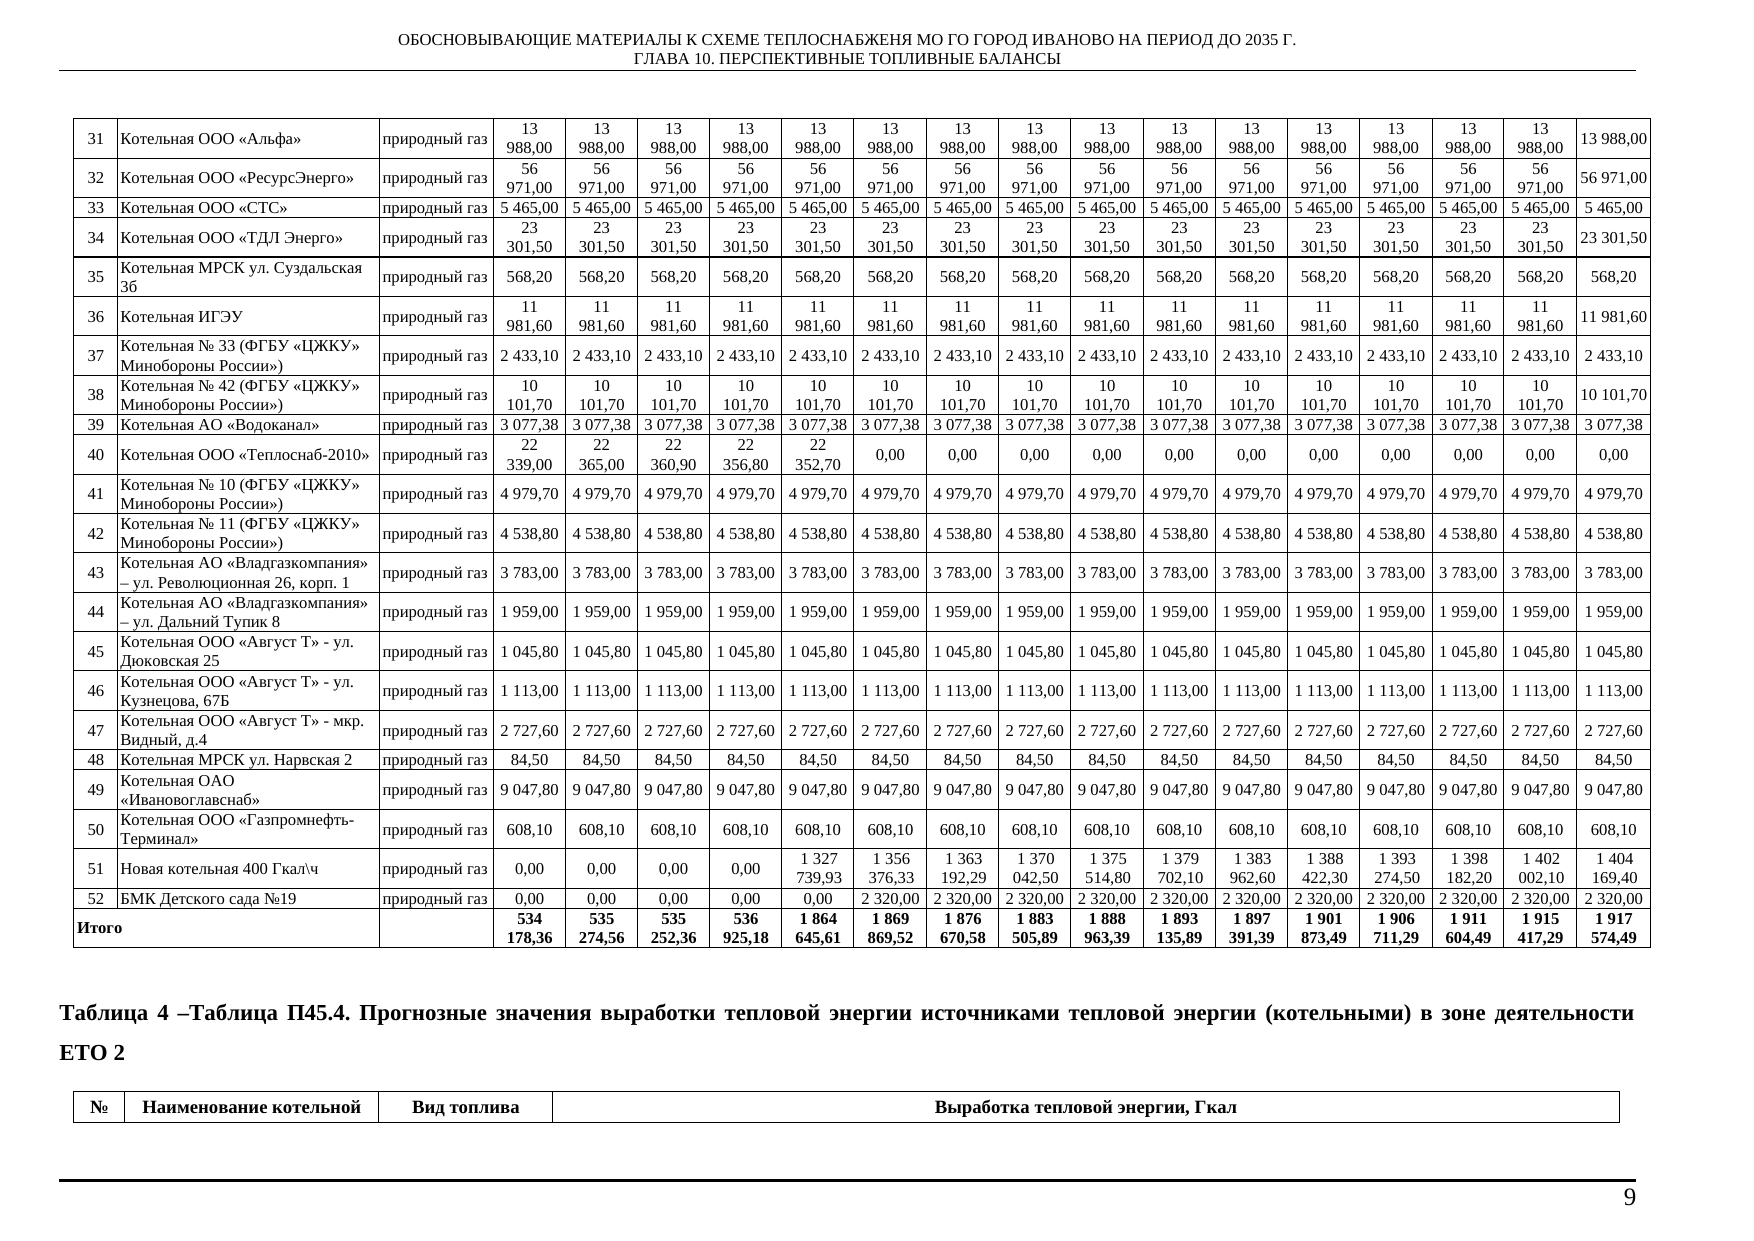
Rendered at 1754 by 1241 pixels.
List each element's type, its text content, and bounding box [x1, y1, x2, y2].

table_cell 32 [74, 159, 117, 197]
table_cell 10 101,70 [494, 376, 565, 414]
table_cell 50 [74, 810, 117, 848]
table_cell 13 988,00 [1288, 119, 1359, 157]
table_cell 4 979,70 [927, 475, 998, 513]
table_cell 10 101,70 [1216, 376, 1287, 414]
table_cell 84,50 [1216, 750, 1287, 769]
table_cell 3 783,00 [494, 553, 565, 592]
table_cell 5 465,00 [782, 198, 853, 217]
table_cell 1 375 514,80 [1071, 849, 1143, 887]
table_cell 11 981,60 [927, 297, 998, 335]
table_cell Котельная ОАО «Ивановоглавснаб» [118, 770, 379, 809]
table_cell 608,10 [999, 810, 1070, 848]
table_cell 4 538,80 [494, 514, 565, 552]
table_cell 0,00 [1360, 435, 1432, 473]
table_cell 1 388 422,30 [1288, 849, 1359, 887]
table_header Выработка тепловой энергии, Гкал [553, 1092, 1619, 1122]
table_cell 5 465,00 [1071, 198, 1143, 217]
table_cell 22 365,00 [566, 435, 637, 473]
table_cell 3 077,38 [1144, 415, 1215, 434]
table_cell 1 113,00 [927, 671, 998, 710]
table_cell 1 113,00 [782, 671, 853, 710]
table_cell 2 433,10 [1360, 336, 1432, 374]
table_cell природный газ [380, 849, 493, 887]
table_cell 11 981,60 [1360, 297, 1432, 335]
table_cell Котельная № 33 (ФГБУ «ЦЖКУ» Минобороны России») [118, 336, 379, 374]
table_cell 2 320,00 [1504, 889, 1576, 908]
table_cell 10 101,70 [638, 376, 709, 414]
table_cell 1 113,00 [1216, 671, 1287, 710]
table_cell 2 433,10 [782, 336, 853, 374]
table_cell 0,00 [1504, 435, 1576, 473]
table_cell 1 959,00 [1433, 593, 1503, 631]
table_cell 84,50 [1288, 750, 1359, 769]
table_cell 1 045,80 [782, 632, 853, 670]
table_cell 56 971,00 [782, 159, 853, 197]
table_cell Котельная МРСК ул. Нарвская 2 [118, 750, 379, 769]
table_cell Котельная МРСК ул. Суздальская 3б [118, 258, 379, 296]
table_cell 2 433,10 [1433, 336, 1503, 374]
table_cell 2 433,10 [999, 336, 1070, 374]
table_cell 9 047,80 [999, 770, 1070, 809]
table_cell 568,20 [1433, 258, 1503, 296]
table_cell 56 971,00 [999, 159, 1070, 197]
table_cell Котельная № 10 (ФГБУ «ЦЖКУ» Минобороны России») [118, 475, 379, 513]
table_cell 22 352,70 [782, 435, 853, 473]
table_cell 5 465,00 [566, 198, 637, 217]
table_cell природный газ [380, 198, 493, 217]
table_cell 0,00 [854, 435, 926, 473]
table_cell 56 971,00 [1577, 159, 1650, 197]
table_cell 1 959,00 [710, 593, 781, 631]
table_cell 1 045,80 [638, 632, 709, 670]
table_cell природный газ [380, 119, 493, 157]
table_cell 2 727,60 [710, 711, 781, 749]
table_cell 535 252,36 [638, 909, 709, 947]
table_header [125, 1092, 378, 1122]
table_cell 5 465,00 [854, 198, 926, 217]
table_cell 11 981,60 [1288, 297, 1359, 335]
table_cell Котельная ООО «Газпромнефть-Терминал» [118, 810, 379, 848]
table_cell 4 979,70 [494, 475, 565, 513]
table_cell 1 356 376,33 [854, 849, 926, 887]
table_cell природный газ [380, 514, 493, 552]
table_cell 56 971,00 [854, 159, 926, 197]
table_cell 1 045,80 [494, 632, 565, 670]
table_cell 0,00 [710, 849, 781, 887]
table_cell 11 981,60 [1577, 297, 1650, 335]
table_cell 9 047,80 [927, 770, 998, 809]
table_cell 1 959,00 [927, 593, 998, 631]
table_cell 11 981,60 [1144, 297, 1215, 335]
table_cell 1 893 135,89 [1144, 909, 1215, 947]
table_cell 84,50 [638, 750, 709, 769]
table_cell 2 320,00 [1071, 889, 1143, 908]
table_cell Котельная ООО «СТС» [118, 198, 379, 217]
table_cell 0,00 [1144, 435, 1215, 473]
table_cell Котельная № 42 (ФГБУ «ЦЖКУ» Минобороны России») [118, 376, 379, 414]
table_cell 84,50 [566, 750, 637, 769]
table_cell 1 113,00 [494, 671, 565, 710]
table_cell 0,00 [927, 435, 998, 473]
table_cell 23 301,50 [1577, 218, 1650, 256]
table_cell 84,50 [1433, 750, 1503, 769]
table_cell 2 727,60 [1288, 711, 1359, 749]
table_cell 3 077,38 [710, 415, 781, 434]
table_cell 56 971,00 [566, 159, 637, 197]
table_cell Котельная АО «Владгазкомпания» – ул. Революционная 26, корп. 1 [118, 553, 379, 592]
table_cell 9 047,80 [1144, 770, 1215, 809]
table_cell 1 327 739,93 [782, 849, 853, 887]
table_cell 0,00 [494, 889, 565, 908]
table_cell 3 783,00 [927, 553, 998, 592]
table_cell 42 [74, 514, 117, 552]
table_cell 9 047,80 [1071, 770, 1143, 809]
table_cell 568,20 [1504, 258, 1576, 296]
table_cell 2 727,60 [927, 711, 998, 749]
table_cell 9 047,80 [710, 770, 781, 809]
table_cell 5 465,00 [927, 198, 998, 217]
table_cell Итого [74, 909, 379, 947]
table_cell 1 876 670,58 [927, 909, 998, 947]
table_cell 1 398 182,20 [1433, 849, 1503, 887]
table_cell 11 981,60 [854, 297, 926, 335]
table_cell 38 [74, 376, 117, 414]
table_cell Котельная ООО «Альфа» [118, 119, 379, 157]
table_cell 568,20 [566, 258, 637, 296]
text Таблица 4 –Таблица П45.4. Прогнозные значения выработки тепловой энергии источниками тепловой энергии (котельными) в зоне деятельности ЕТО 2 [59, 999, 1636, 1065]
table_cell 1 959,00 [782, 593, 853, 631]
table_cell 9 047,80 [854, 770, 926, 809]
table_cell 2 727,60 [1144, 711, 1215, 749]
table_cell 13 988,00 [1216, 119, 1287, 157]
table_cell 2 727,60 [854, 711, 926, 749]
table_cell 11 981,60 [999, 297, 1070, 335]
table_cell 23 301,50 [1288, 218, 1359, 256]
table_cell 10 101,70 [1071, 376, 1143, 414]
table_cell Котельная ООО «РесурсЭнерго» [118, 159, 379, 197]
table_cell 1 045,80 [1433, 632, 1503, 670]
table_cell 2 320,00 [1288, 889, 1359, 908]
table_cell 4 538,80 [1216, 514, 1287, 552]
table_cell 608,10 [927, 810, 998, 848]
table_cell 31 [74, 119, 117, 157]
table_cell 51 [74, 849, 117, 887]
table_cell 23 301,50 [927, 218, 998, 256]
table_cell 37 [74, 336, 117, 374]
table_cell 3 783,00 [1504, 553, 1576, 592]
table_cell 3 077,38 [1433, 415, 1503, 434]
table_cell 2 320,00 [999, 889, 1070, 908]
table_cell 1 959,00 [1504, 593, 1576, 631]
table_cell 4 538,80 [1071, 514, 1143, 552]
table_cell 84,50 [782, 750, 853, 769]
table_cell 1 959,00 [494, 593, 565, 631]
table_cell 44 [74, 593, 117, 631]
table_cell 2 727,60 [1071, 711, 1143, 749]
table_cell 1 959,00 [999, 593, 1070, 631]
table_cell 9 047,80 [638, 770, 709, 809]
table_cell БМК Детского сада №19 [118, 889, 379, 908]
table_cell 2 433,10 [1216, 336, 1287, 374]
table_cell природный газ [380, 632, 493, 670]
table_cell 568,20 [638, 258, 709, 296]
table_cell природный газ [380, 770, 493, 809]
table_cell 10 101,70 [1577, 376, 1650, 414]
table_cell природный газ [380, 376, 493, 414]
table_cell 23 301,50 [999, 218, 1070, 256]
table_cell 3 077,38 [494, 415, 565, 434]
table_cell 5 465,00 [1360, 198, 1432, 217]
table_cell природный газ [380, 336, 493, 374]
table_cell 1 402 002,10 [1504, 849, 1576, 887]
table_cell 4 538,80 [1360, 514, 1432, 552]
table_cell 608,10 [1360, 810, 1432, 848]
table_cell 608,10 [1504, 810, 1576, 848]
table_cell 1 915 417,29 [1504, 909, 1576, 947]
table_cell Котельная ООО «Август Т» - ул. Дюковская 25 [118, 632, 379, 670]
table_cell 1 045,80 [1071, 632, 1143, 670]
table_cell 13 988,00 [999, 119, 1070, 157]
table_cell 4 979,70 [1360, 475, 1432, 513]
table_cell 2 727,60 [1504, 711, 1576, 749]
table_cell 3 077,38 [566, 415, 637, 434]
table_cell 84,50 [1144, 750, 1215, 769]
table_cell 2 433,10 [854, 336, 926, 374]
table_cell 568,20 [1216, 258, 1287, 296]
table_cell 10 101,70 [566, 376, 637, 414]
table_cell 4 538,80 [999, 514, 1070, 552]
table_cell 13 988,00 [1577, 119, 1650, 157]
table_cell 11 981,60 [494, 297, 565, 335]
table_cell 11 981,60 [1433, 297, 1503, 335]
table_cell 2 433,10 [1288, 336, 1359, 374]
table_cell 1 959,00 [638, 593, 709, 631]
table_cell 608,10 [782, 810, 853, 848]
table_cell 13 988,00 [1433, 119, 1503, 157]
table_cell 3 783,00 [1144, 553, 1215, 592]
table_cell 56 971,00 [1071, 159, 1143, 197]
table_cell природный газ [380, 711, 493, 749]
table_cell 35 [74, 258, 117, 296]
table_cell 13 988,00 [927, 119, 998, 157]
table_cell 1 045,80 [1360, 632, 1432, 670]
table_cell 10 101,70 [999, 376, 1070, 414]
table_cell Котельная ИГЭУ [118, 297, 379, 335]
table_cell природный газ [380, 415, 493, 434]
table_cell 13 988,00 [710, 119, 781, 157]
table_cell 5 465,00 [710, 198, 781, 217]
table_cell 47 [74, 711, 117, 749]
table_cell 49 [74, 770, 117, 809]
table_cell 23 301,50 [1360, 218, 1432, 256]
table_cell 4 538,80 [1288, 514, 1359, 552]
table_cell природный газ [380, 218, 493, 256]
table_cell 1 113,00 [854, 671, 926, 710]
table_cell 2 433,10 [1144, 336, 1215, 374]
table_cell 23 301,50 [1433, 218, 1503, 256]
table_header Вид топлива [379, 1092, 552, 1122]
table_cell 56 971,00 [1504, 159, 1576, 197]
table_cell природный газ [380, 810, 493, 848]
table_cell 5 465,00 [1577, 198, 1650, 217]
table_cell 1 045,80 [566, 632, 637, 670]
table_cell Котельная АО «Водоканал» [118, 415, 379, 434]
table_cell 1 911 604,49 [1433, 909, 1503, 947]
table_cell 4 538,80 [1433, 514, 1503, 552]
table_cell 4 538,80 [1577, 514, 1650, 552]
table_cell 608,10 [566, 810, 637, 848]
table_cell 2 433,10 [494, 336, 565, 374]
table_cell 1 113,00 [1577, 671, 1650, 710]
table_cell 3 783,00 [638, 553, 709, 592]
table_cell 568,20 [710, 258, 781, 296]
table_cell 22 360,90 [638, 435, 709, 473]
table_cell 34 [74, 218, 117, 256]
table_cell 23 301,50 [1216, 218, 1287, 256]
table_cell 2 433,10 [1577, 336, 1650, 374]
table_cell 4 979,70 [1504, 475, 1576, 513]
table_cell 56 971,00 [1216, 159, 1287, 197]
table_cell 608,10 [1144, 810, 1215, 848]
table_cell 608,10 [710, 810, 781, 848]
table_cell 9 047,80 [1433, 770, 1503, 809]
table_cell 4 979,70 [782, 475, 853, 513]
table_cell 1 045,80 [1577, 632, 1650, 670]
table_cell 1 370 042,50 [999, 849, 1070, 887]
table_cell 1 113,00 [999, 671, 1070, 710]
table_cell 4 979,70 [566, 475, 637, 513]
table_cell 4 979,70 [854, 475, 926, 513]
table_cell 9 047,80 [1288, 770, 1359, 809]
table_cell 9 047,80 [1216, 770, 1287, 809]
table_cell 3 077,38 [854, 415, 926, 434]
table_cell 9 047,80 [1360, 770, 1432, 809]
table_cell 84,50 [1504, 750, 1576, 769]
table_cell 4 538,80 [927, 514, 998, 552]
table_cell 1 379 702,10 [1144, 849, 1215, 887]
table_cell 84,50 [1360, 750, 1432, 769]
table_cell 9 047,80 [566, 770, 637, 809]
table_cell 0,00 [999, 435, 1070, 473]
table_cell 1 383 962,60 [1216, 849, 1287, 887]
table_cell 9 047,80 [782, 770, 853, 809]
table_cell 3 077,38 [1577, 415, 1650, 434]
table_cell 568,20 [1144, 258, 1215, 296]
table_cell 3 783,00 [566, 553, 637, 592]
table_cell 1 045,80 [927, 632, 998, 670]
table_cell природный газ [380, 159, 493, 197]
table_cell 56 971,00 [638, 159, 709, 197]
table_cell 1 045,80 [1288, 632, 1359, 670]
table_cell Новая котельная 400 Гкал\ч [118, 849, 379, 887]
table_cell 4 979,70 [638, 475, 709, 513]
table_cell 568,20 [927, 258, 998, 296]
table_cell 10 101,70 [1360, 376, 1432, 414]
table_cell 4 979,70 [710, 475, 781, 513]
table_cell 39 [74, 415, 117, 434]
table_cell 1 959,00 [1577, 593, 1650, 631]
table_cell 3 077,38 [782, 415, 853, 434]
table_cell 11 981,60 [1504, 297, 1576, 335]
table_cell 2 727,60 [999, 711, 1070, 749]
table_cell 13 988,00 [566, 119, 637, 157]
table_cell 1 113,00 [1144, 671, 1215, 710]
table_cell Котельная № 11 (ФГБУ «ЦЖКУ» Минобороны России») [118, 514, 379, 552]
table_cell 4 979,70 [1071, 475, 1143, 513]
table_cell 1 393 274,50 [1360, 849, 1432, 887]
table_cell 608,10 [854, 810, 926, 848]
table_cell 1 113,00 [1071, 671, 1143, 710]
table_cell 13 988,00 [1360, 119, 1432, 157]
table_cell 4 979,70 [999, 475, 1070, 513]
table_cell 10 101,70 [1288, 376, 1359, 414]
table_cell 2 727,60 [566, 711, 637, 749]
table_cell 9 047,80 [1504, 770, 1576, 809]
table_cell 84,50 [927, 750, 998, 769]
table_cell 1 959,00 [1216, 593, 1287, 631]
table_cell 0,00 [494, 849, 565, 887]
table_cell 2 320,00 [854, 889, 926, 908]
table_cell 84,50 [1071, 750, 1143, 769]
table_cell 3 077,38 [1071, 415, 1143, 434]
table_cell 23 301,50 [1144, 218, 1215, 256]
table_cell 0,00 [1288, 435, 1359, 473]
table_cell 48 [74, 750, 117, 769]
table_cell 1 045,80 [1504, 632, 1576, 670]
table_cell 568,20 [999, 258, 1070, 296]
table_cell 608,10 [1288, 810, 1359, 848]
table_cell 41 [74, 475, 117, 513]
table_cell Котельная ООО «ТДЛ Энерго» [118, 218, 379, 256]
table_cell 56 971,00 [1288, 159, 1359, 197]
table_cell 23 301,50 [1071, 218, 1143, 256]
table_cell 11 981,60 [1071, 297, 1143, 335]
table_cell 56 971,00 [1144, 159, 1215, 197]
table_cell 1 906 711,29 [1360, 909, 1432, 947]
table_cell 11 981,60 [566, 297, 637, 335]
table_cell 2 320,00 [1433, 889, 1503, 908]
table_cell 1 113,00 [710, 671, 781, 710]
table_cell 5 465,00 [638, 198, 709, 217]
table_cell 23 301,50 [494, 218, 565, 256]
table_cell 2 433,10 [1071, 336, 1143, 374]
table_cell 56 971,00 [494, 159, 565, 197]
table_cell 11 981,60 [782, 297, 853, 335]
table_cell 3 783,00 [1216, 553, 1287, 592]
table_cell 3 783,00 [782, 553, 853, 592]
table_cell 4 979,70 [1433, 475, 1503, 513]
table_cell 0,00 [1216, 435, 1287, 473]
table_cell 4 979,70 [1144, 475, 1215, 513]
table_cell 1 045,80 [999, 632, 1070, 670]
table_cell 84,50 [710, 750, 781, 769]
table_cell 84,50 [1577, 750, 1650, 769]
table_cell 0,00 [566, 889, 637, 908]
table_cell 10 101,70 [782, 376, 853, 414]
table_cell 0,00 [1433, 435, 1503, 473]
table_cell 1 113,00 [1433, 671, 1503, 710]
table_cell 0,00 [782, 889, 853, 908]
table_cell 3 077,38 [1360, 415, 1432, 434]
table_cell 3 783,00 [710, 553, 781, 592]
table_cell 1 901 873,49 [1288, 909, 1359, 947]
table_cell 2 433,10 [638, 336, 709, 374]
table_cell 3 783,00 [1433, 553, 1503, 592]
table_cell природный газ [380, 593, 493, 631]
table_cell 3 077,38 [638, 415, 709, 434]
table_cell 4 979,70 [1216, 475, 1287, 513]
table_cell 23 301,50 [782, 218, 853, 256]
table_cell 56 971,00 [1360, 159, 1432, 197]
table_cell 1 045,80 [710, 632, 781, 670]
table_cell 0,00 [566, 849, 637, 887]
table_cell 2 727,60 [1433, 711, 1503, 749]
table_cell 2 320,00 [1216, 889, 1287, 908]
table_cell 4 979,70 [1288, 475, 1359, 513]
table_cell 608,10 [494, 810, 565, 848]
table_cell 2 727,60 [782, 711, 853, 749]
table_cell 568,20 [1360, 258, 1432, 296]
table_cell 5 465,00 [1216, 198, 1287, 217]
table_cell 5 465,00 [1504, 198, 1576, 217]
table_cell 23 301,50 [638, 218, 709, 256]
table_cell 22 356,80 [710, 435, 781, 473]
table_cell 10 101,70 [710, 376, 781, 414]
table_cell 46 [74, 671, 117, 710]
table_cell 3 783,00 [1577, 553, 1650, 592]
table_cell 1 959,00 [1288, 593, 1359, 631]
table_cell 1 959,00 [854, 593, 926, 631]
table_cell 3 077,38 [1288, 415, 1359, 434]
table_cell 0,00 [1577, 435, 1650, 473]
table_cell 52 [74, 889, 117, 908]
table_cell 1 045,80 [854, 632, 926, 670]
table_cell 33 [74, 198, 117, 217]
table_cell 568,20 [854, 258, 926, 296]
table_cell [380, 909, 493, 947]
table_cell 23 301,50 [1504, 218, 1576, 256]
table_cell 84,50 [854, 750, 926, 769]
table_cell 4 538,80 [710, 514, 781, 552]
table_cell 5 465,00 [1433, 198, 1503, 217]
table_cell 23 301,50 [854, 218, 926, 256]
table_cell 13 988,00 [638, 119, 709, 157]
table_cell 36 [74, 297, 117, 335]
table_cell 3 783,00 [1360, 553, 1432, 592]
table_cell 1 113,00 [566, 671, 637, 710]
table_cell 1 959,00 [1071, 593, 1143, 631]
table_cell 13 988,00 [854, 119, 926, 157]
table_cell 3 783,00 [999, 553, 1070, 592]
table_cell 22 339,00 [494, 435, 565, 473]
table_cell 1 045,80 [1144, 632, 1215, 670]
table_cell 5 465,00 [999, 198, 1070, 217]
table_cell 568,20 [1288, 258, 1359, 296]
table_cell 0,00 [710, 889, 781, 908]
table_cell 568,20 [1577, 258, 1650, 296]
table_cell 2 727,60 [1577, 711, 1650, 749]
table_cell 3 077,38 [1504, 415, 1576, 434]
table_cell 1 959,00 [1360, 593, 1432, 631]
table_cell 608,10 [1577, 810, 1650, 848]
table_cell 5 465,00 [494, 198, 565, 217]
table_cell 4 538,80 [782, 514, 853, 552]
table_cell природный газ [380, 258, 493, 296]
table_cell природный газ [380, 435, 493, 473]
table_cell 43 [74, 553, 117, 592]
table_cell природный газ [380, 750, 493, 769]
table_header № п/п [74, 1092, 124, 1122]
table_cell 2 433,10 [927, 336, 998, 374]
table_cell 4 538,80 [638, 514, 709, 552]
table_cell 3 783,00 [1071, 553, 1143, 592]
table_cell 3 077,38 [1216, 415, 1287, 434]
table_cell 568,20 [1071, 258, 1143, 296]
table_cell 1 045,80 [1216, 632, 1287, 670]
table_cell 10 101,70 [927, 376, 998, 414]
table_cell 13 988,00 [1504, 119, 1576, 157]
table_cell 11 981,60 [1216, 297, 1287, 335]
table_cell 1 363 192,29 [927, 849, 998, 887]
table_cell 10 101,70 [1144, 376, 1215, 414]
table_cell 534 178,36 [494, 909, 565, 947]
table_cell 2 320,00 [1144, 889, 1215, 908]
table_cell 4 538,80 [854, 514, 926, 552]
table_cell 2 433,10 [1504, 336, 1576, 374]
table_cell 3 077,38 [927, 415, 998, 434]
table_cell 2 433,10 [566, 336, 637, 374]
table_cell 56 971,00 [927, 159, 998, 197]
table_cell 23 301,50 [710, 218, 781, 256]
table_cell 9 047,80 [494, 770, 565, 809]
table_cell 3 783,00 [854, 553, 926, 592]
table_cell 2 727,60 [1360, 711, 1432, 749]
table_cell 1 959,00 [566, 593, 637, 631]
table_cell 608,10 [1433, 810, 1503, 848]
table_cell 1 883 505,89 [999, 909, 1070, 947]
table_cell 2 727,60 [638, 711, 709, 749]
table_cell 13 988,00 [494, 119, 565, 157]
table_cell 1 404 169,40 [1577, 849, 1650, 887]
table_cell 608,10 [1071, 810, 1143, 848]
table_cell 4 979,70 [1577, 475, 1650, 513]
table_cell 9 047,80 [1577, 770, 1650, 809]
table_cell Котельная АО «Владгазкомпания» – ул. Дальний Тупик 8 [118, 593, 379, 631]
table_cell природный газ [380, 553, 493, 592]
table_cell 13 988,00 [1144, 119, 1215, 157]
table_cell 1 959,00 [1144, 593, 1215, 631]
table_cell 1 869 869,52 [854, 909, 926, 947]
table_cell 2 320,00 [1360, 889, 1432, 908]
table_cell 3 783,00 [1288, 553, 1359, 592]
table_cell 10 101,70 [1504, 376, 1576, 414]
table_cell 1 888 963,39 [1071, 909, 1143, 947]
table_cell 568,20 [494, 258, 565, 296]
table_cell 1 113,00 [1504, 671, 1576, 710]
table_cell 5 465,00 [1288, 198, 1359, 217]
table_cell 1 864 645,61 [782, 909, 853, 947]
table_cell 4 538,80 [566, 514, 637, 552]
table_cell 84,50 [494, 750, 565, 769]
table_cell 2 727,60 [1216, 711, 1287, 749]
table_cell 0,00 [638, 849, 709, 887]
table_cell Котельная ООО «Август Т» - мкр. Видный, д.4 [118, 711, 379, 749]
table_cell 10 101,70 [1433, 376, 1503, 414]
table_cell Котельная ООО «Теплоснаб-2010» [118, 435, 379, 473]
table_cell 1 897 391,39 [1216, 909, 1287, 947]
table_cell 56 971,00 [710, 159, 781, 197]
table_cell 608,10 [1216, 810, 1287, 848]
table_cell 56 971,00 [1433, 159, 1503, 197]
table_cell 3 077,38 [999, 415, 1070, 434]
table_cell 5 465,00 [1144, 198, 1215, 217]
table_cell 535 274,56 [566, 909, 637, 947]
table_cell 84,50 [999, 750, 1070, 769]
table_cell 1 113,00 [638, 671, 709, 710]
table_cell 0,00 [1071, 435, 1143, 473]
table_cell 13 988,00 [1071, 119, 1143, 157]
table_cell 10 101,70 [854, 376, 926, 414]
table_cell 11 981,60 [710, 297, 781, 335]
table_cell 568,20 [782, 258, 853, 296]
table_cell 45 [74, 632, 117, 670]
table_cell 2 433,10 [710, 336, 781, 374]
table_cell природный газ [380, 297, 493, 335]
table_cell 608,10 [638, 810, 709, 848]
table_cell 1 113,00 [1288, 671, 1359, 710]
table_cell 4 538,80 [1144, 514, 1215, 552]
table_cell 0,00 [638, 889, 709, 908]
table_cell 536 925,18 [710, 909, 781, 947]
table_cell Котельная ООО «Август Т» - ул. Кузнецова, 67Б [118, 671, 379, 710]
table_cell 23 301,50 [566, 218, 637, 256]
table_cell 1 113,00 [1360, 671, 1432, 710]
table_cell 13 988,00 [782, 119, 853, 157]
table_cell 2 320,00 [1577, 889, 1650, 908]
table_cell 1 917 574,49 [1577, 909, 1650, 947]
table_cell 40 [74, 435, 117, 473]
table_cell природный газ [380, 671, 493, 710]
table_cell 2 727,60 [494, 711, 565, 749]
table_cell 2 320,00 [927, 889, 998, 908]
table_cell природный газ [380, 889, 493, 908]
table_cell 4 538,80 [1504, 514, 1576, 552]
table_cell 11 981,60 [638, 297, 709, 335]
table_cell природный газ [380, 475, 493, 513]
